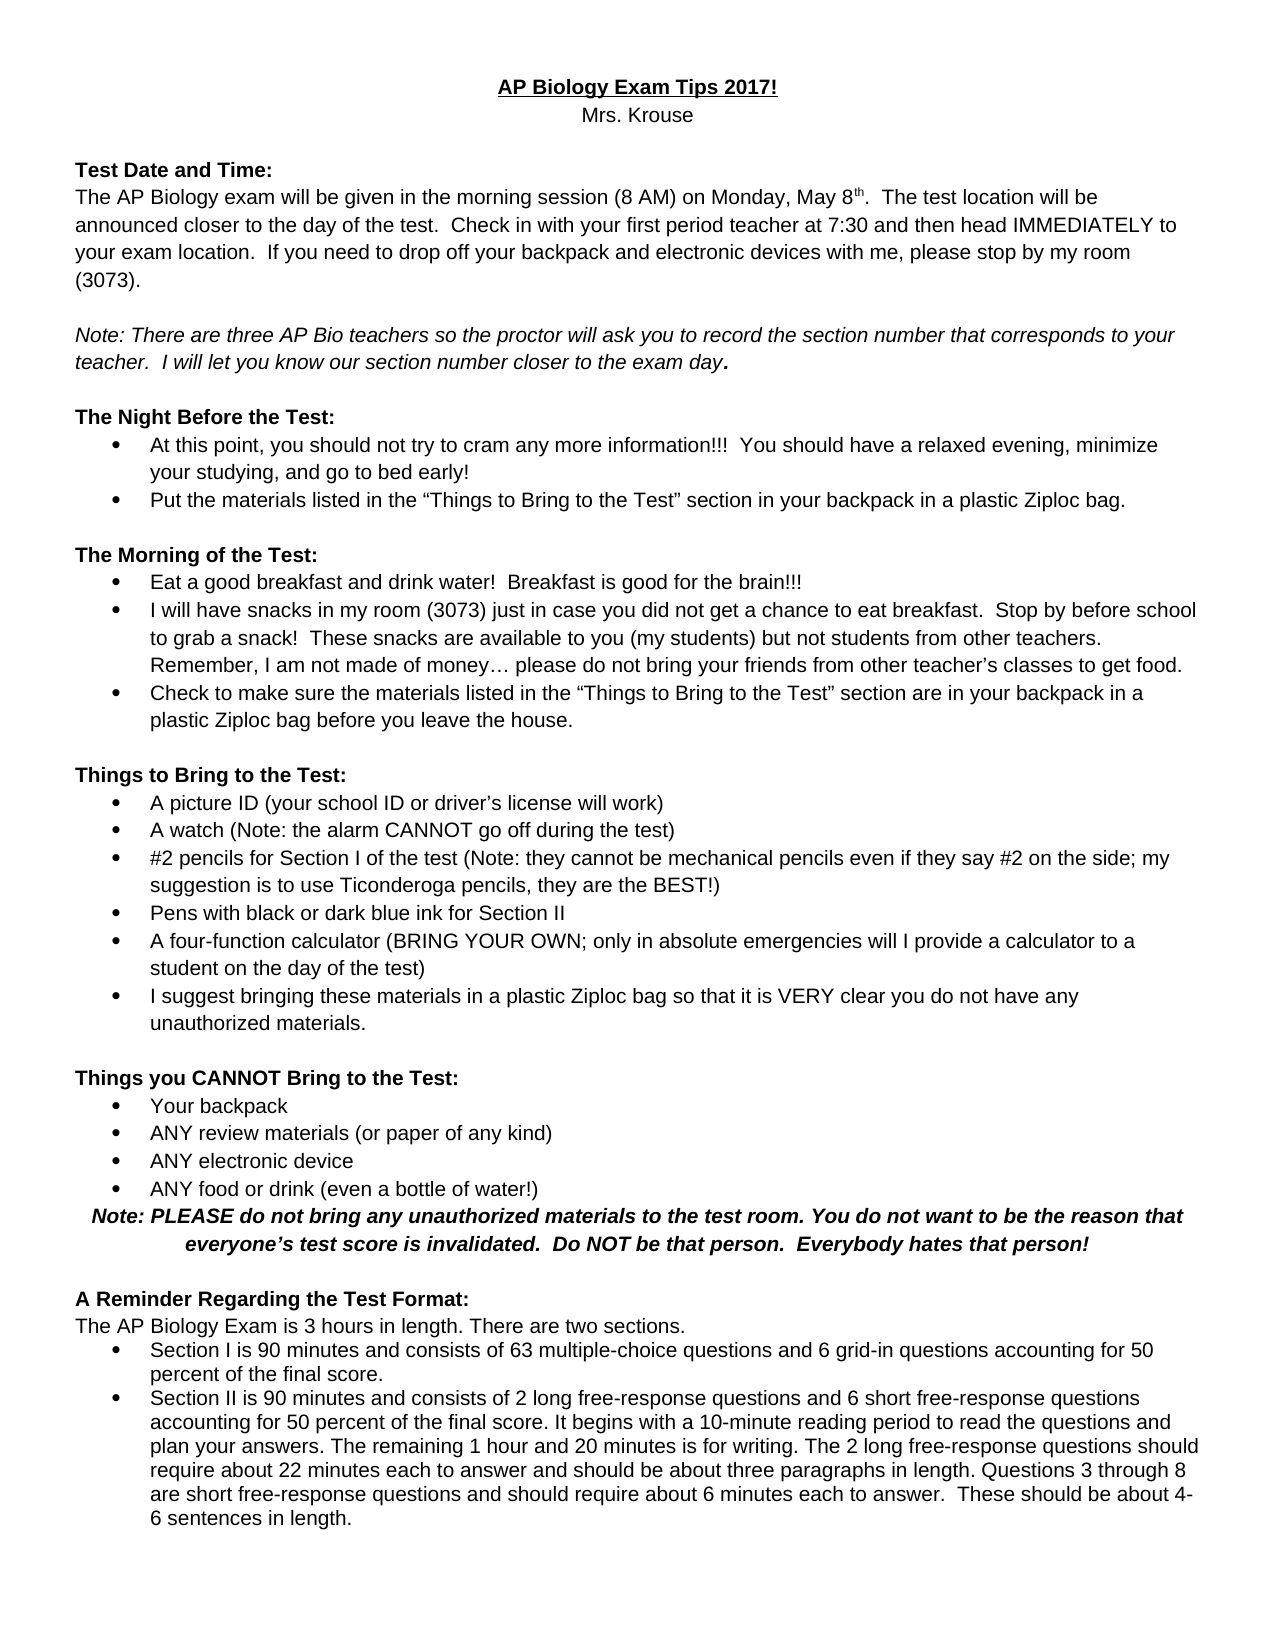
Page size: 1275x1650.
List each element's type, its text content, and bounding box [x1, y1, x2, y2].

list ANY electronic device [112, 1149, 1200, 1173]
text Test Date and Time: [75, 157, 1200, 181]
text AP Biology Exam Tips 2017! [75, 75, 1200, 99]
list Pens with black or dark blue ink for Section II [112, 901, 1200, 925]
list Section I is 90 minutes and consists of 63 multiple-choice questions and 6 grid-in questions accounting for 50 percent of the final score. [112, 1338, 1200, 1386]
list Your backpack [112, 1094, 1200, 1118]
list I suggest bringing these materials in a plastic Ziploc bag so that it is VERY clear you do not have any unauthorized materials. [112, 983, 1200, 1035]
text A Reminder Regarding the Test Format: [75, 1287, 1200, 1311]
list A watch (Note: the alarm CANNOT go off during the test) [112, 818, 1200, 842]
list I will have snacks in my room (3073) just in case you did not get a chance to eat breakfast. Stop by before school to grab a snack! These snacks are available to you (my students) but not students from other teachers. Remember, I am not made of money… please do not bring your friends from other teacher’s classes to get food. [112, 598, 1200, 677]
list Put the materials listed in the “Things to Bring to the Test” section in your backpack in a plastic Ziploc bag. [112, 488, 1200, 512]
list A picture ID (your school ID or driver’s license will work) [112, 791, 1200, 814]
text Mrs. Krouse [75, 102, 1200, 126]
list Check to make sure the materials listed in the “Things to Bring to the Test” section are in your backpack in a plastic Ziploc bag before you leave the house. [112, 680, 1200, 732]
text Things you CANNOT Bring to the Test: [75, 1066, 1200, 1090]
list #2 pencils for Section I of the test (Note: they cannot be mechanical pencils even if they say #2 on the side; my suggestion is to use Ticonderoga pencils, they are the BEST!) [112, 846, 1200, 897]
text The AP Biology Exam is 3 hours in length. There are two sections. [75, 1314, 1200, 1338]
list ANY food or drink (even a bottle of water!) [112, 1176, 1200, 1201]
text The AP Biology exam will be given in the morning session (8 AM) on Monday, May 8th. The test location will be announced closer to the day of the test. Check in with your first period teacher at 7:30 and then head IMMEDIATELY to your exam location. If you need to drop off your backpack and electronic devices with me, please stop by my room (3073). [75, 185, 1200, 291]
list Eat a good breakfast and drink water! Breakfast is good for the brain!!! [112, 570, 1200, 594]
text Note: There are three AP Bio teachers so the proctor will ask you to record the section number that corresponds to your teacher. I will let you know our section number closer to the exam day. [75, 322, 1200, 374]
text The Morning of the Test: [75, 543, 1200, 567]
text The Night Before the Test: [75, 405, 1200, 429]
list A four-function calculator (BRING YOUR OWN; only in absolute emergencies will I provide a calculator to a student on the day of the test) [112, 928, 1200, 980]
list At this point, you should not try to cram any more information!!! You should have a relaxed evening, minimize your studying, and go to bed early! [112, 432, 1200, 484]
list ANY review materials (or paper of any kind) [112, 1121, 1200, 1145]
list Section II is 90 minutes and consists of 2 long free-response questions and 6 short free-response questions accounting for 50 percent of the final score. It begins with a 10-minute reading period to read the questions and plan your answers. The remaining 1 hour and 20 minutes is for writing. The 2 long free-response questions should require about 22 minutes each to answer and should be about three paragraphs in length. Questions 3 through 8 are short free-response questions and should require about 6 minutes each to answer. These should be about 4-6 sentences in length. [112, 1386, 1200, 1530]
text Note: PLEASE do not bring any unauthorized materials to the test room. You do not want to be the reason that everyone’s test score is invalidated. Do NOT be that person. Everybody hates that person! [75, 1204, 1200, 1256]
text Things to Bring to the Test: [75, 763, 1200, 787]
